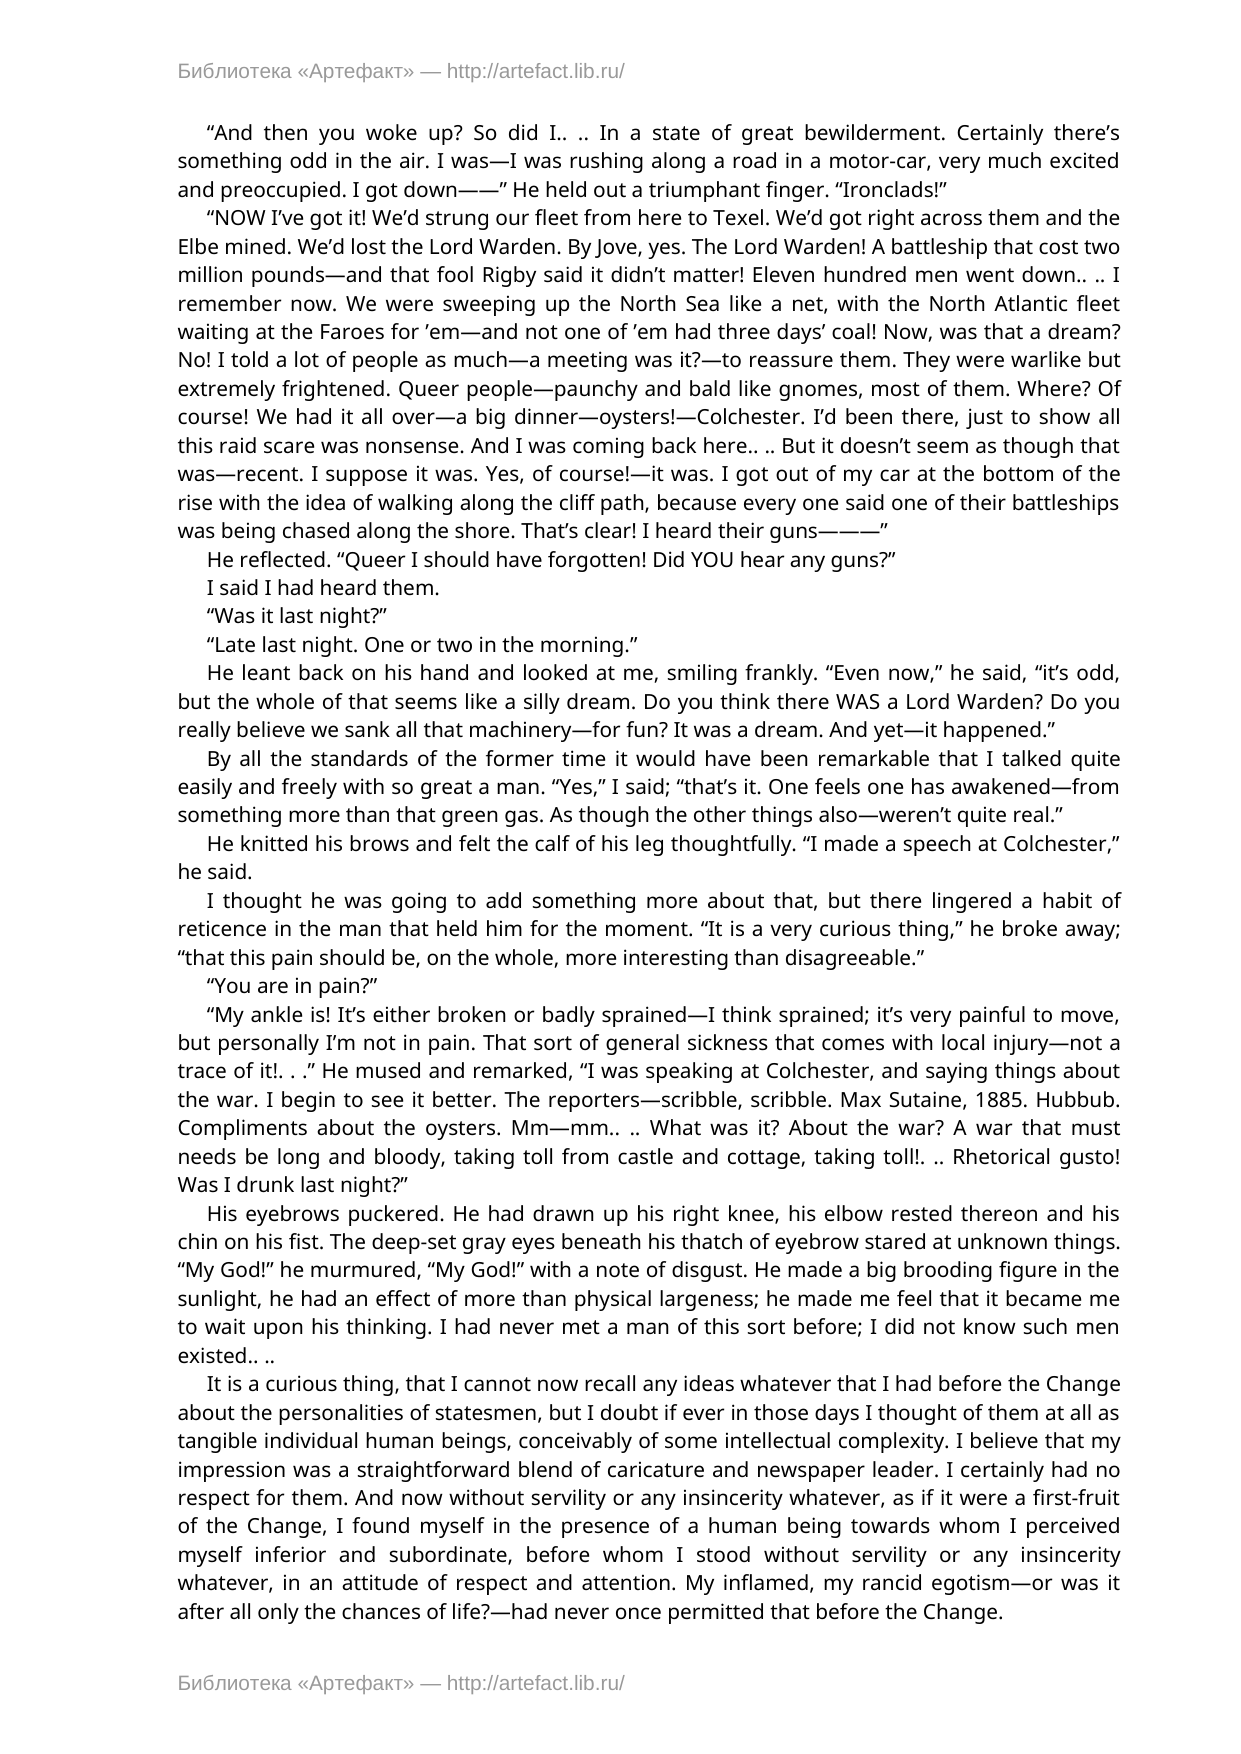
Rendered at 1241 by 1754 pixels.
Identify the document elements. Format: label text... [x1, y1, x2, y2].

text I said I had heard them. [177, 573, 1122, 602]
text He reflected. “Queer I should have forgotten! Did YOU hear any guns?” [177, 545, 1122, 573]
text His eyebrows puckered. He had drawn up his right knee, his elbow rested thereon and his chin on his fist. The deep-set gray eyes beneath his thatch of eyebrow stared at unknown things. “My God!” he murmured, “My God!” with a note of disgust. He made a big brooding figure in the sunlight, he had an effect of more than physical largeness; he made me feel that it became me to wait upon his thinking. I had never met a man of this sort before; I did not know such men existed.. .. [177, 1199, 1122, 1369]
text It is a curious thing, that I cannot now recall any ideas whatever that I had before the Change about the personalities of statesmen, but I doubt if ever in those days I thought of them at all as tangible individual human beings, conceivably of some intellectual complexity. I believe that my impression was a straightforward blend of caricature and newspaper leader. I certainly had no respect for them. And now without servility or any insincerity whatever, as if it were a first-fruit of the Change, I found myself in the presence of a human being towards whom I perceived myself inferior and subordinate, before whom I stood without servility or any insincerity whatever, in an attitude of respect and attention. My inflamed, my rancid egotism—or was it after all only the chances of life?—had never once permitted that before the Change. [177, 1369, 1122, 1625]
text “And then you woke up? So did I.. .. In a state of great bewilderment. Certainly there’s something odd in the air. I was—I was rushing along a road in a motor-car, very much excited and preoccupied. I got down——” He held out a triumphant finger. “Ironclads!” [177, 118, 1122, 203]
text By all the standards of the former time it would have been remarkable that I talked quite easily and freely with so great a man. “Yes,” I said; “that’s it. One feels one has awakened—from something more than that green gas. As though the other things also—weren’t quite real.” [177, 744, 1122, 829]
text He leant back on his hand and looked at me, smiling frankly. “Even now,” he said, “it’s odd, but the whole of that seems like a silly dream. Do you think there WAS a Lord Warden? Do you really believe we sank all that machinery—for fun? It was a dream. And yet—it happened.” [177, 658, 1122, 744]
text He knitted his brows and felt the calf of his leg thoughtfully. “I made a speech at Colchester,” he said. [177, 829, 1122, 886]
text “Was it last night?” [177, 602, 1122, 630]
text “NOW I’ve got it! We’d strung our fleet from here to Texel. We’d got right across them and the Elbe mined. We’d lost the Lord Warden. By Jove, yes. The Lord Warden! A battleship that cost two million pounds—and that fool Rigby said it didn’t matter! Eleven hundred men went down.. .. I remember now. We were sweeping up the North Sea like a net, with the North Atlantic fleet waiting at the Faroes for ’em—and not one of ’em had three days’ coal! Now, was that a dream? No! I told a lot of people as much—a meeting was it?—to reassure them. They were warlike but extremely frightened. Queer people—paunchy and bald like gnomes, most of them. Where? Of course! We had it all over—a big dinner—oysters!—Colchester. I’d been there, just to show all this raid scare was nonsense. And I was coming back here.. .. But it doesn’t seem as though that was—recent. I suppose it was. Yes, of course!—it was. I got out of my car at the bottom of the rise with the idea of walking along the cliff path, because every one said one of their battleships was being chased along the shore. That’s clear! I heard their guns———” [177, 203, 1122, 545]
text “My ankle is! It’s either broken or badly sprained—I think sprained; it’s very painful to move, but personally I’m not in pain. That sort of general sickness that comes with local injury—not a trace of it!. . .” He mused and remarked, “I was speaking at Colchester, and saying things about the war. I begin to see it better. The reporters—scribble, scribble. Max Sutaine, 1885. Hubbub. Compliments about the oysters. Mm—mm.. .. What was it? About the war? A war that must needs be long and bloody, taking toll from castle and cottage, taking toll!. .. Rhetorical gusto! Was I drunk last night?” [177, 1000, 1122, 1199]
text “Late last night. One or two in the morning.” [177, 630, 1122, 658]
text “You are in pain?” [177, 971, 1122, 1000]
text I thought he was going to add something more about that, but there lingered a habit of reticence in the man that held him for the moment. “It is a very curious thing,” he broke away; “that this pain should be, on the whole, more interesting than disagreeable.” [177, 886, 1122, 971]
